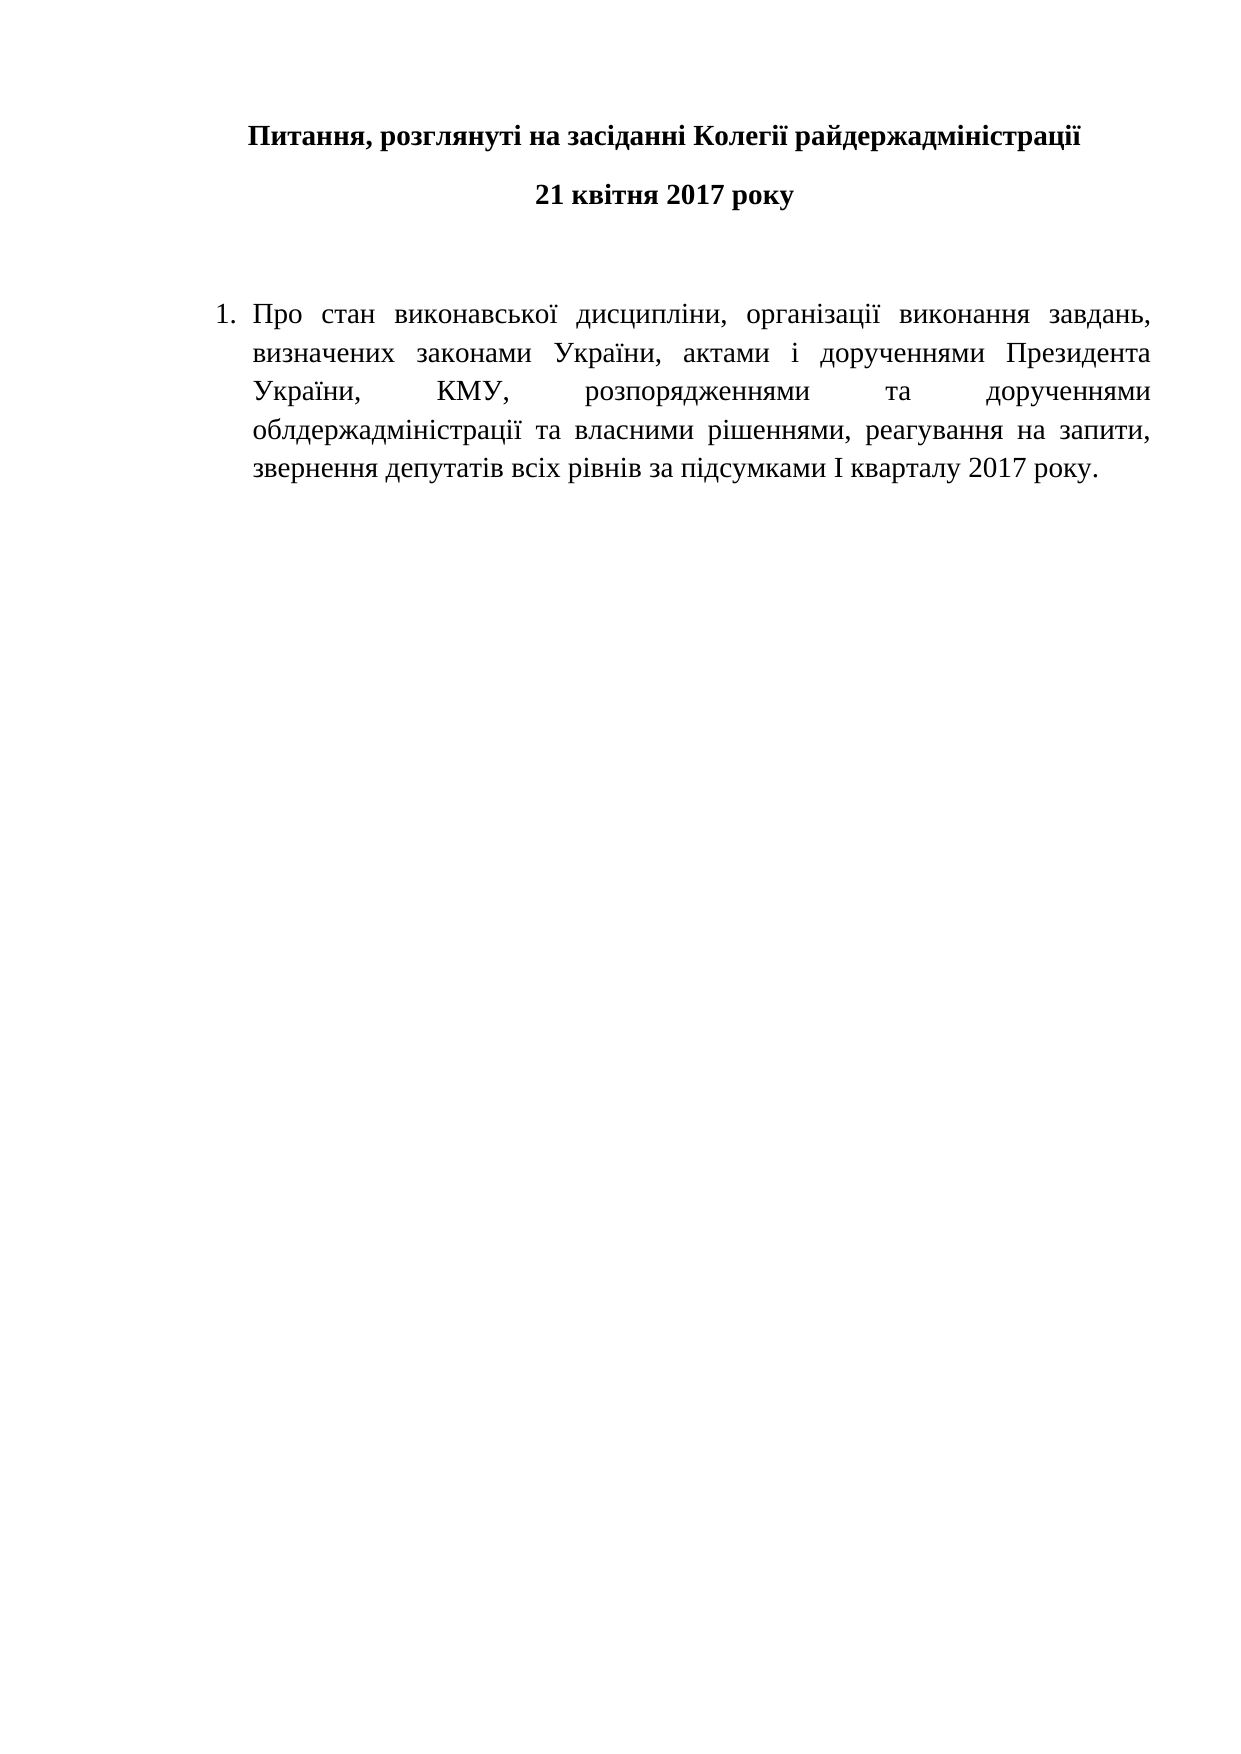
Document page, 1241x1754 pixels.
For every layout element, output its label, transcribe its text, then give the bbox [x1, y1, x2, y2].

text 21 квітня 2017 року [177, 177, 1152, 211]
text Питання, розглянуті на засіданні Колегії райдержадміністрації [177, 118, 1152, 152]
list Про стан виконавської дисципліни, організації виконання завдань, визначених законами України, актами і дорученнями Президента України, КМУ, розпорядженнями та дорученнями облдержадміністрації та власними рішеннями, реагування на запити, звернення депутатів всіх рівнів за підсумками І кварталу 2017 року. [215, 296, 1152, 484]
